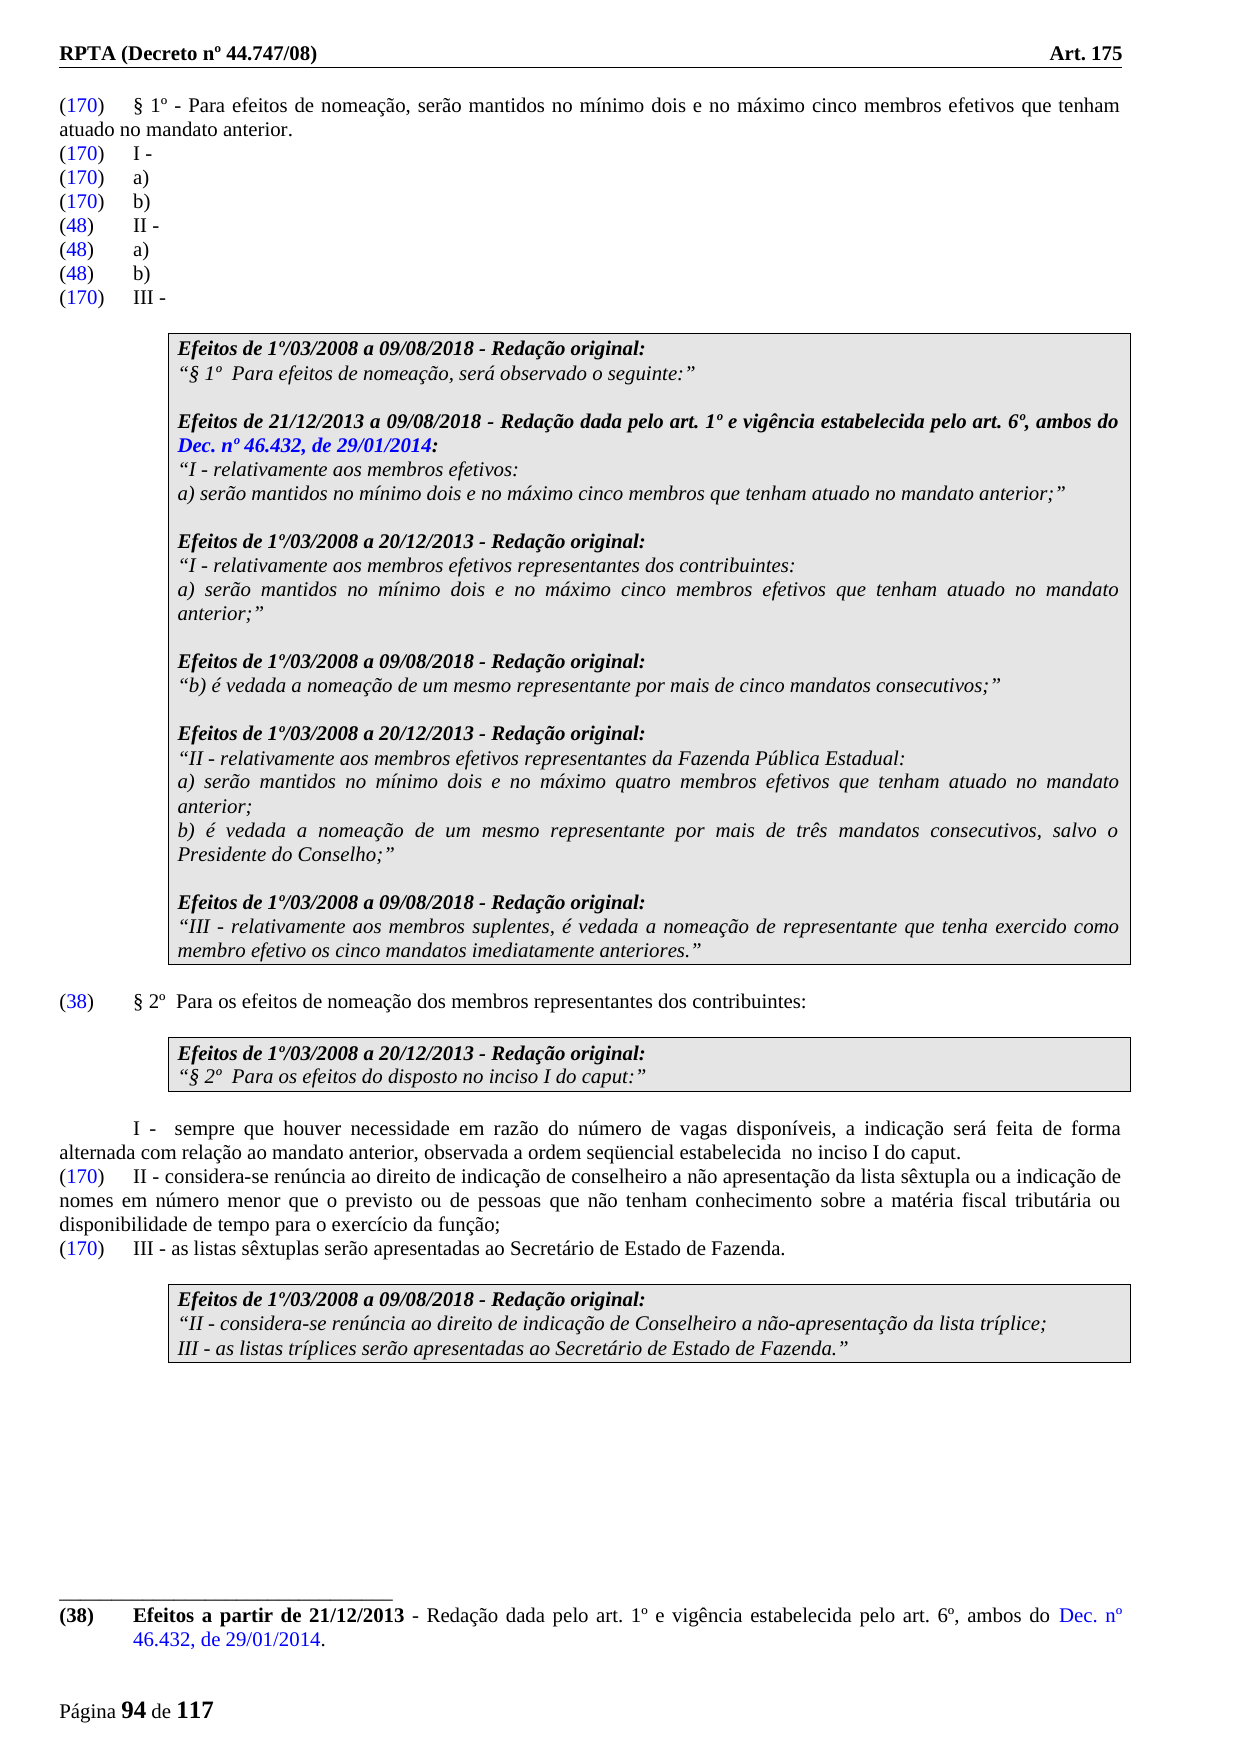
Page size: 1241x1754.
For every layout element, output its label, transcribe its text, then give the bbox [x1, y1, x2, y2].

text Efeitos de 1º/03/2008 a 20/12/2013 - Redação original: [169, 526, 1130, 550]
text “II - relativamente aos membros efetivos representantes da Fazenda Pública Estadual: [169, 742, 1130, 766]
text (48) a) [59, 237, 1122, 261]
text (48) II - [59, 213, 1122, 237]
text Efeitos de 1º/03/2008 a 09/08/2018 - Redação original: [169, 1285, 1130, 1308]
text (38) § 2º Para os efeitos de nomeação dos membros representantes dos contribuintes: [59, 989, 1122, 1013]
text a) serão mantidos no mínimo dois e no máximo cinco membros que tenham atuado no mandato anterior;” [169, 478, 1130, 502]
text (170) I - [59, 141, 1122, 165]
text “III - relativamente aos membros suplentes, é vedada a nomeação de representante que tenha exercido como membro efetivo os cinco mandatos imediatamente anteriores.” [169, 911, 1130, 964]
text (48) b) [59, 261, 1122, 285]
text (38) Efeitos a partir de 21/12/2013 - Redação dada pelo art. 1º e vigência estabelecida pelo art. 6º, ambos do Dec. nº 46.432, de 29/01/2014. [59, 1603, 1122, 1651]
text (170) b) [59, 189, 1122, 213]
text (170) II - considera-se renúncia ao direito de indicação de conselheiro a não apresentação da lista sêxtupla ou a indicação de nomes em número menor que o previsto ou de pessoas que não tenham conhecimento sobre a matéria fiscal tributária ou disponibilidade de tempo para o exercício da função; [59, 1164, 1122, 1236]
text a) serão mantidos no mínimo dois e no máximo quatro membros efetivos que tenham atuado no mandato anterior; [169, 766, 1130, 814]
text (170) a) [59, 165, 1122, 189]
text ________________________________ [59, 1579, 1122, 1603]
text “§ 2º Para os efeitos do disposto no inciso I do caput:” [169, 1061, 1130, 1091]
text RPTA (Decreto nº 44.747/08) Art. 175 [59, 41, 1122, 67]
text b) é vedada a nomeação de um mesmo representante por mais de três mandatos consecutivos, salvo o Presidente do Conselho;” [169, 814, 1130, 863]
text (170) III - as listas sêxtuplas serão apresentadas ao Secretário de Estado de Fazenda. [59, 1236, 1122, 1260]
text Efeitos de 21/12/2013 a 09/08/2018 - Redação dada pelo art. 1º e vigência estabelecida pelo art. 6º, ambos do Dec. nº 46.432, de 29/01/2014: [169, 405, 1130, 453]
text Efeitos de 1º/03/2008 a 09/08/2018 - Redação original: [169, 887, 1130, 911]
text Efeitos de 1º/03/2008 a 20/12/2013 - Redação original: [169, 718, 1130, 742]
text Efeitos de 1º/03/2008 a 09/08/2018 - Redação original: [169, 646, 1130, 670]
text (170) § 1º - Para efeitos de nomeação, serão mantidos no mínimo dois e no máximo cinco membros efetivos que tenham atuado no mandato anterior. [59, 93, 1122, 141]
text Efeitos de 1º/03/2008 a 09/08/2018 - Redação original: [169, 334, 1130, 357]
text a) serão mantidos no mínimo dois e no máximo cinco membros efetivos que tenham atuado no mandato anterior;” [169, 574, 1130, 622]
text III - as listas tríplices serão apresentadas ao Secretário de Estado de Fazenda.” [169, 1332, 1130, 1362]
text “I - relativamente aos membros efetivos: [169, 453, 1130, 478]
text “b) é vedada a nomeação de um mesmo representante por mais de cinco mandatos consecutivos;” [169, 670, 1130, 694]
text Efeitos de 1º/03/2008 a 20/12/2013 - Redação original: [169, 1038, 1130, 1061]
text I - sempre que houver necessidade em razão do número de vagas disponíveis, a indicação será feita de forma alternada com relação ao mandato anterior, observada a ordem seqüencial estabelecida no inciso I do caput. [59, 1116, 1122, 1164]
text “I - relativamente aos membros efetivos representantes dos contribuintes: [169, 550, 1130, 574]
text (170) III - [59, 285, 1122, 309]
text “§ 1º Para efeitos de nomeação, será observado o seguinte:” [169, 357, 1130, 381]
text “II - considera-se renúncia ao direito de indicação de Conselheiro a não-apresentação da lista tríplice; [169, 1308, 1130, 1332]
